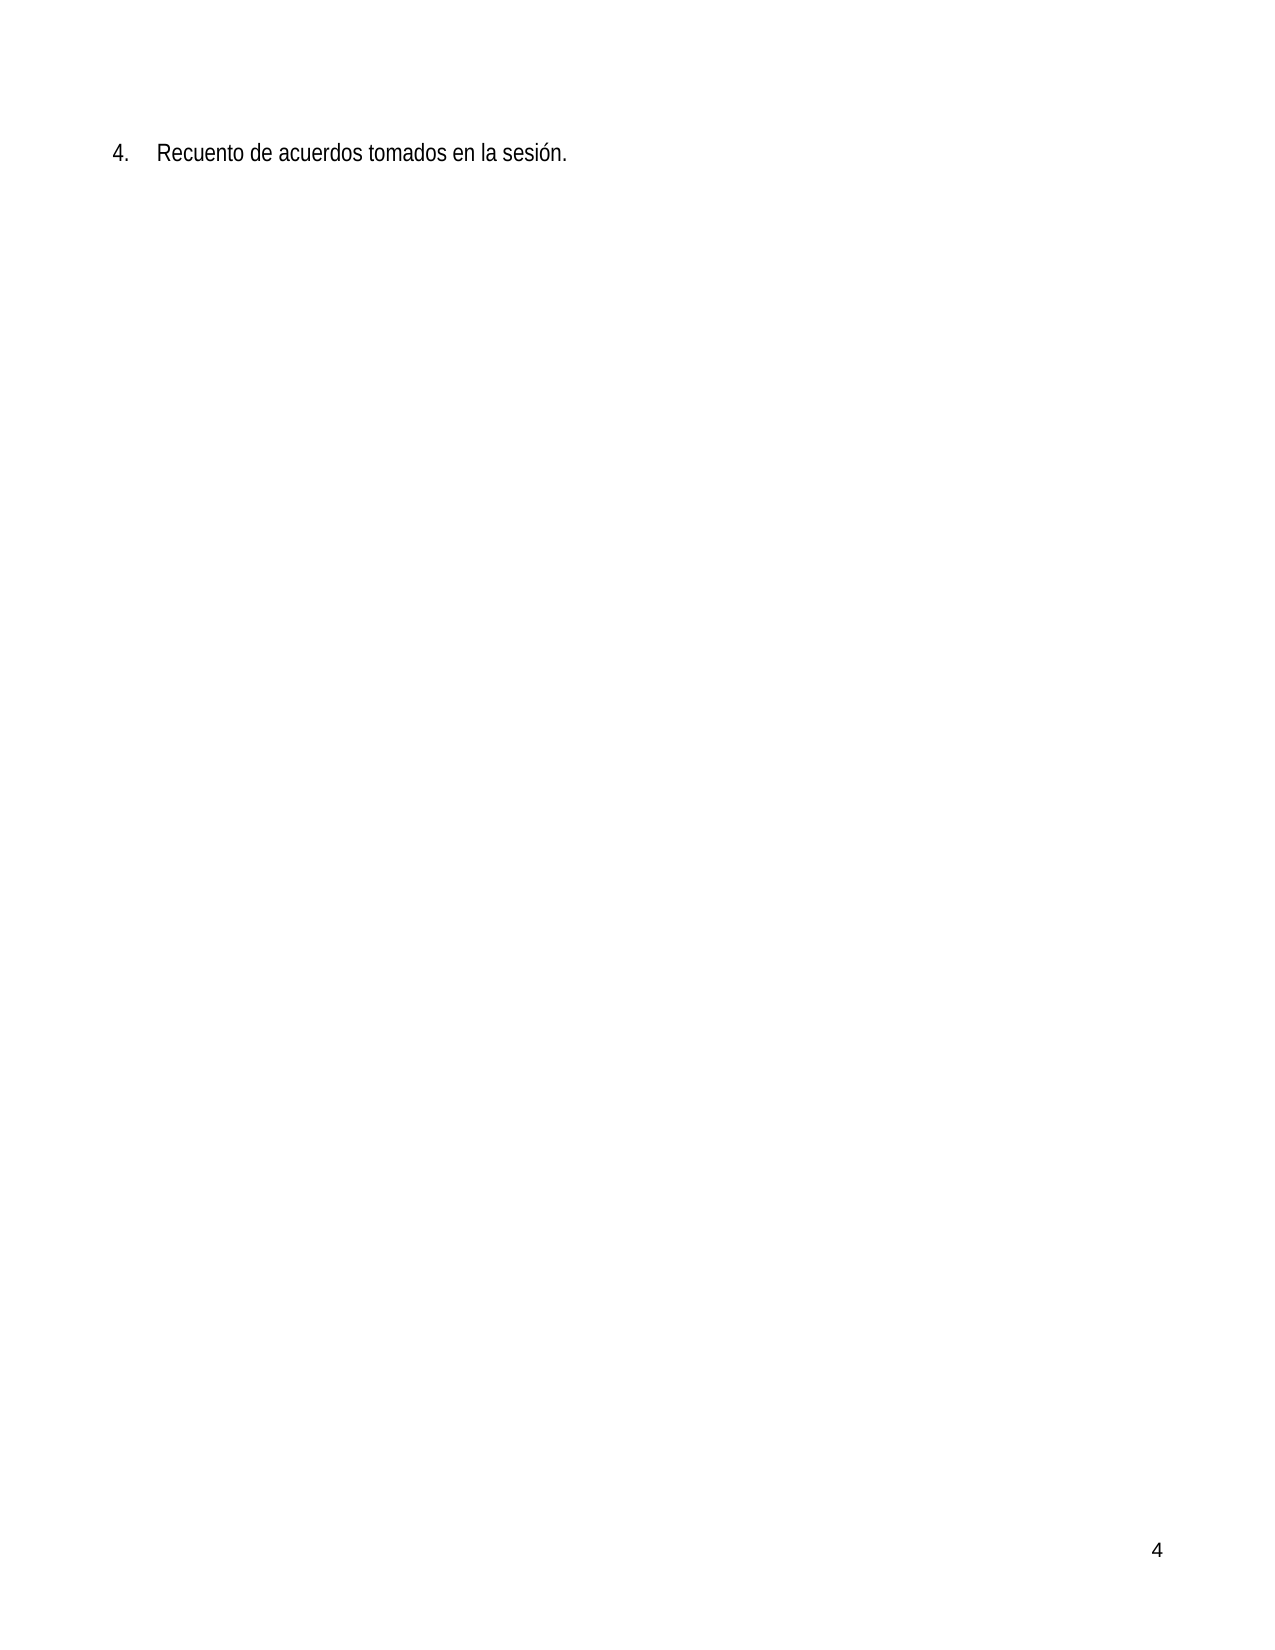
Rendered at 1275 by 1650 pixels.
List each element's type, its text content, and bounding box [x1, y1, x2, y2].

list Recuento de acuerdos tomados en la sesión. [112, 139, 1163, 166]
